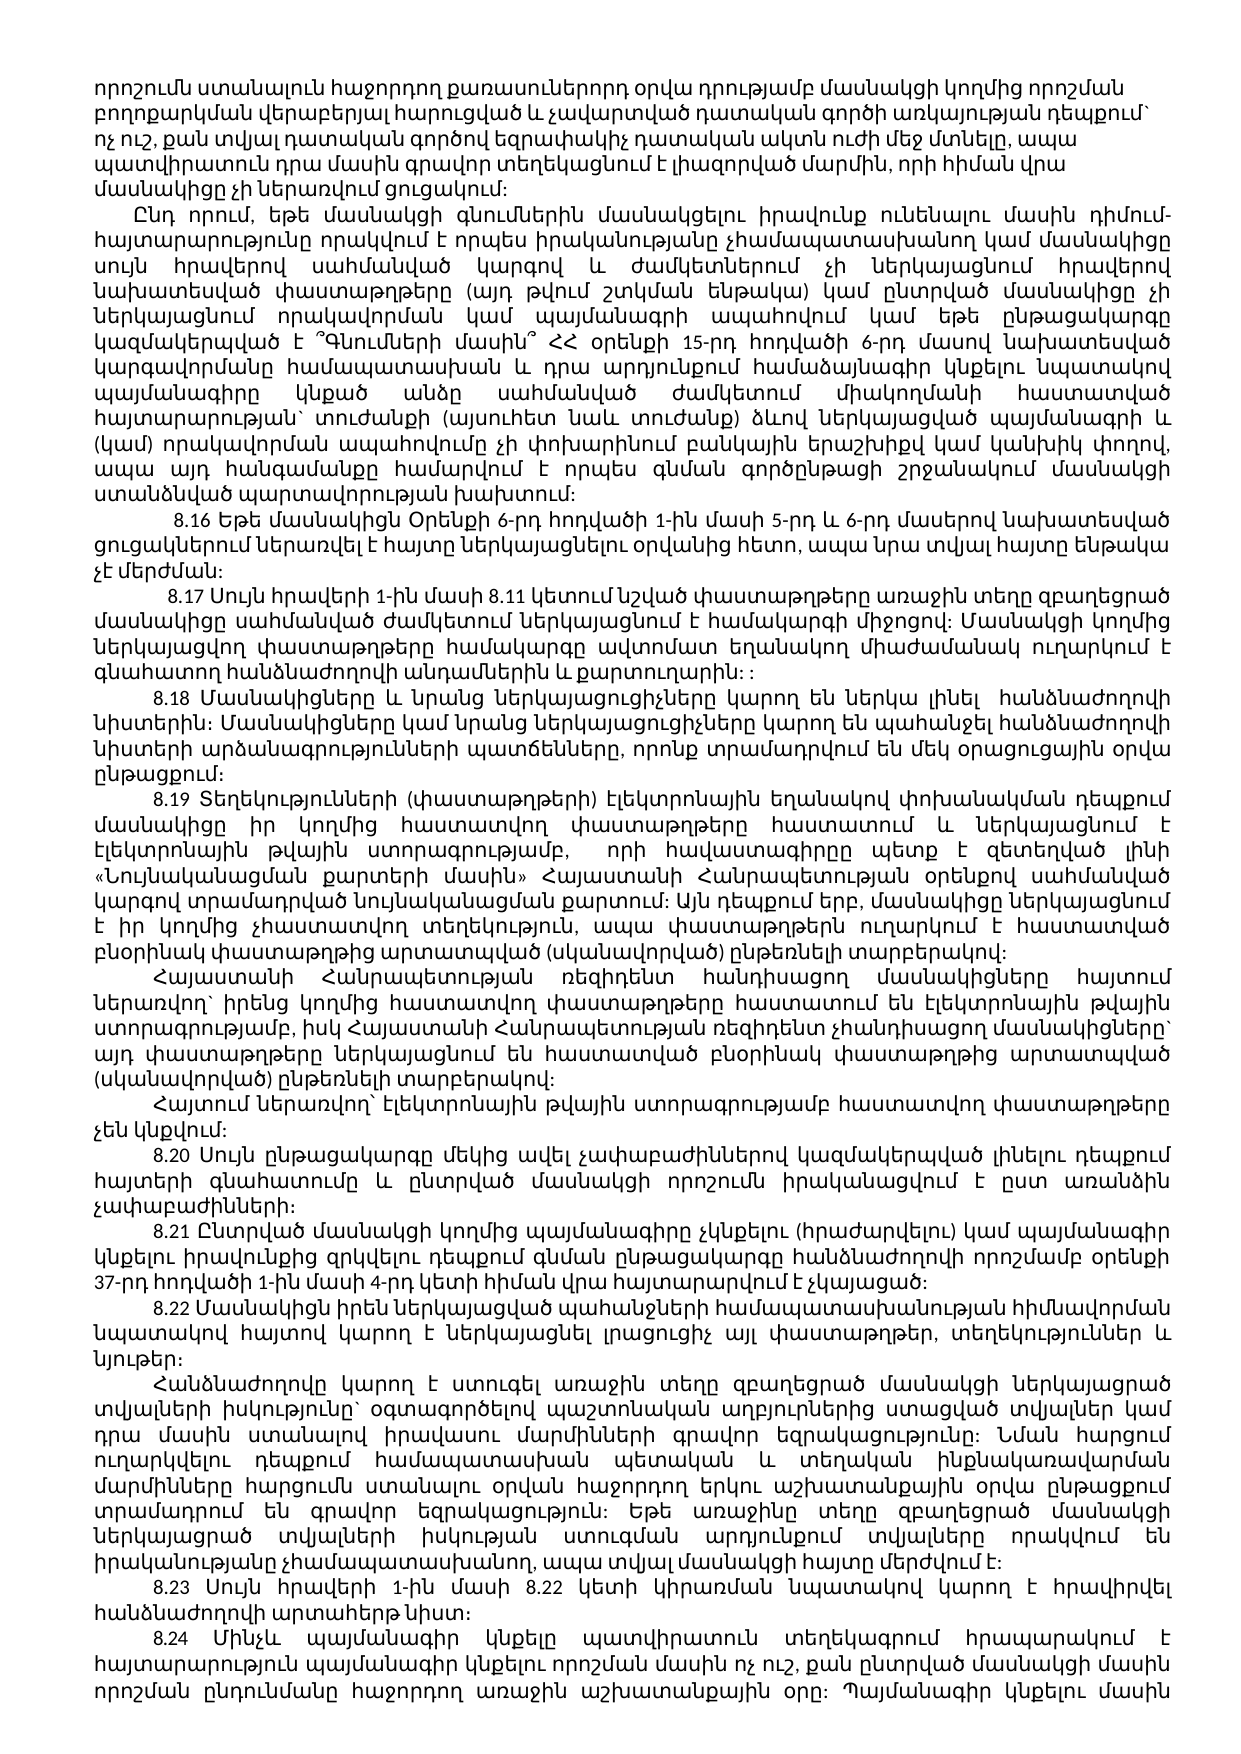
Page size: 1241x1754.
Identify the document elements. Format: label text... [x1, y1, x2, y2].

text 8.16 Եթե մասնակիցն Օրենքի 6-րդ հոդվածի 1-ին մասի 5-րդ և 6-րդ մասերով նախատեսված ցուցակներում ներառվել է հայտը ներկայացնելու օրվանից հետո, ապա նրա տվյալ հայտը ենթակա չէ մերժման: [94, 507, 1171, 583]
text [94, 75, 1171, 202]
text 8.17 Սույն հրավերի 1-ին մասի 8.11 կետում նշված փաստաթղթերը առաջին տեղը զբաղեցրած մասնակիցը սահմանված ժամկետում ներկայացնում է համակարգի միջոցով: Մասնակցի կողմից ներկայացվող փաստաթղթերը համակարգը ավտոմատ եղանակող միաժամանակ ուղարկում է գնահատող հանձնաժողովի անդամներին և քարտուղարին: : [94, 583, 1171, 685]
text 8.20 Սույն ընթացակարգը մեկից ավել չափաբաժիններով կազմակերպված լինելու դեպքում հայտերի գնահատումը և ընտրված մասնակցի որոշումն իրականացվում է ըստ առանձին չափաբաժինների։ [94, 1142, 1171, 1219]
text Ընդ որում, եթե մասնակցի գնումներին մասնակցելու իրավունք ունենալու մասին դիմում-հայտարարությունը որակվում է որպես իրականությանը չհամապատասխանող կամ մասնակիցը սույն հրավերով սահմանված կարգով և ժամկետներում չի ներկայացնում հրավերով նախատեսված փաստաթղթերը (այդ թվում շտկման ենթակա) կամ ընտրված մասնակիցը չի ներկայացնում որակավորման կամ պայմանագրի ապահովում կամ եթե ընթացակարգը կազմակերպված է ՞Գնումների մասին՞ ՀՀ օրենքի 15-րդ հոդվածի 6-րդ մասով նախատեսված կարգավորմանը համապատասխան և դրա արդյունքում համաձայնագիր կնքելու նպատակով պայմանագիրը կնքած անձը սահմանված ժամկետում միակողմանի հաստատված հայտարարության` տուժանքի (այսուհետ նաև տուժանք) ձևով ներկայացված պայմանագրի և (կամ) որակավորման ապահովումը չի փոխարինում բանկային երաշխիքվ կամ կանխիկ փողով, ապա այդ հանգամանքը համարվում է որպես գնման գործընթացի շրջանակում մասնակցի ստանձնված պարտավորության խախտում: [94, 202, 1171, 507]
text Հայաստանի Հանրապետության ռեզիդենտ հանդիսացող մասնակիցները հայտում ներառվող` իրենց կողմից հաստատվող փաստաթղթերը հաստատում են էլեկտրոնային թվային ստորագրությամբ, իսկ Հայաստանի Հանրապետության ռեզիդենտ չհանդիսացող մասնակիցները` այդ փաստաթղթերը ներկայացնում են հաստատված բնօրինակ փաստաթղթից արտատպված (սկանավորված) ընթեռնելի տարբերակով: [94, 964, 1171, 1092]
text 8.18 Մասնակիցները և նրանց ներկայացուցիչները կարող են ներկա լինել հանձնաժողովի նիստերին։ Մասնակիցները կամ նրանց ներկայացուցիչները կարող են պահանջել հանձնաժողովի նիստերի արձանագրությունների պատճենները, որոնք տրամադրվում են մեկ օրացուցային օրվա ընթացքում։ [94, 685, 1171, 787]
text Հանձնաժողովը կարող է ստուգել առաջին տեղը զբաղեցրած մասնակցի ներկայացրած տվյալների իսկությունը` օգտագործելով պաշտոնական աղբյուրներից ստացված տվյալներ կամ դրա մասին ստանալով իրավասու մարմինների գրավոր եզրակացությունը: Նման հարցում ուղարկվելու դեպքում համապատասխան պետական և տեղական ինքնակառավարման մարմինները հարցումն ստանալու օրվան հաջորդող երկու աշխատանքային օրվա ընթացքում տրամադրում են գրավոր եզրակացություն: Եթե առաջինը տեղը զբաղեցրած մասնակցի ներկայացրած տվյալների իսկության ստուգման արդյունքում տվյալները որակվում են իրականությանը չհամապատասխանող, ապա տվյալ մասնակցի հայտը մերժվում է: [94, 1371, 1171, 1574]
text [94, 1625, 1171, 1704]
text 8.22 Մասնակիցն իրեն ներկայացված պահանջների համապատասխանության հիմնավորման նպատակով հայտով կարող է ներկայացնել լրացուցիչ այլ փաստաթղթեր, տեղեկություններ և նյութեր։ [94, 1295, 1171, 1371]
text 8.21 Ընտրված մասնակցի կողմից պայմանագիրը չկնքելու (հրաժարվելու) կամ պայմանագիր կնքելու իրավունքից զրկվելու դեպքում գնման ընթացակարգը հանձնաժողովի որոշմամբ օրենքի 37-րդ հոդվածի 1-ին մասի 4-րդ կետի հիման վրա հայտարարվում է չկայացած: [94, 1219, 1171, 1295]
text 8.23 Սույն հրավերի 1-ին մասի 8.22 կետի կիրառման նպատակով կարող է հրավիրվել հանձնաժողովի արտահերթ նիստ։ [94, 1574, 1171, 1625]
text Հայտում ներառվող՝ էլեկտրոնային թվային ստորագրությամբ հաստատվող փաստաթղթերը չեն կնքվում: [94, 1092, 1171, 1142]
text 8.19 Տեղեկությունների (փաստաթղթերի) էլեկտրոնային եղանակով փոխանակման դեպքում մասնակիցը իր կողմից հաստատվող փաստաթղթերը հաստատում և ներկայացնում է էլեկտրոնային թվային ստորագրությամբ, որի հավաստագիրըը պետք է զետեղված լինի «Նույնականացման քարտերի մասին» Հայաստանի Հանրապետության օրենքով սահմանված կարգով տրամադրված նույնականացման քարտում: Այն դեպքում երբ, մասնակիցը ներկայացնում է իր կողմից չհաստատվող տեղեկություն, ապա փաստաթղթերն ուղարկում է հաստատված բնօրինակ փաստաթղթից արտատպված (սկանավորված) ընթեռնելի տարբերակով: [94, 787, 1171, 964]
